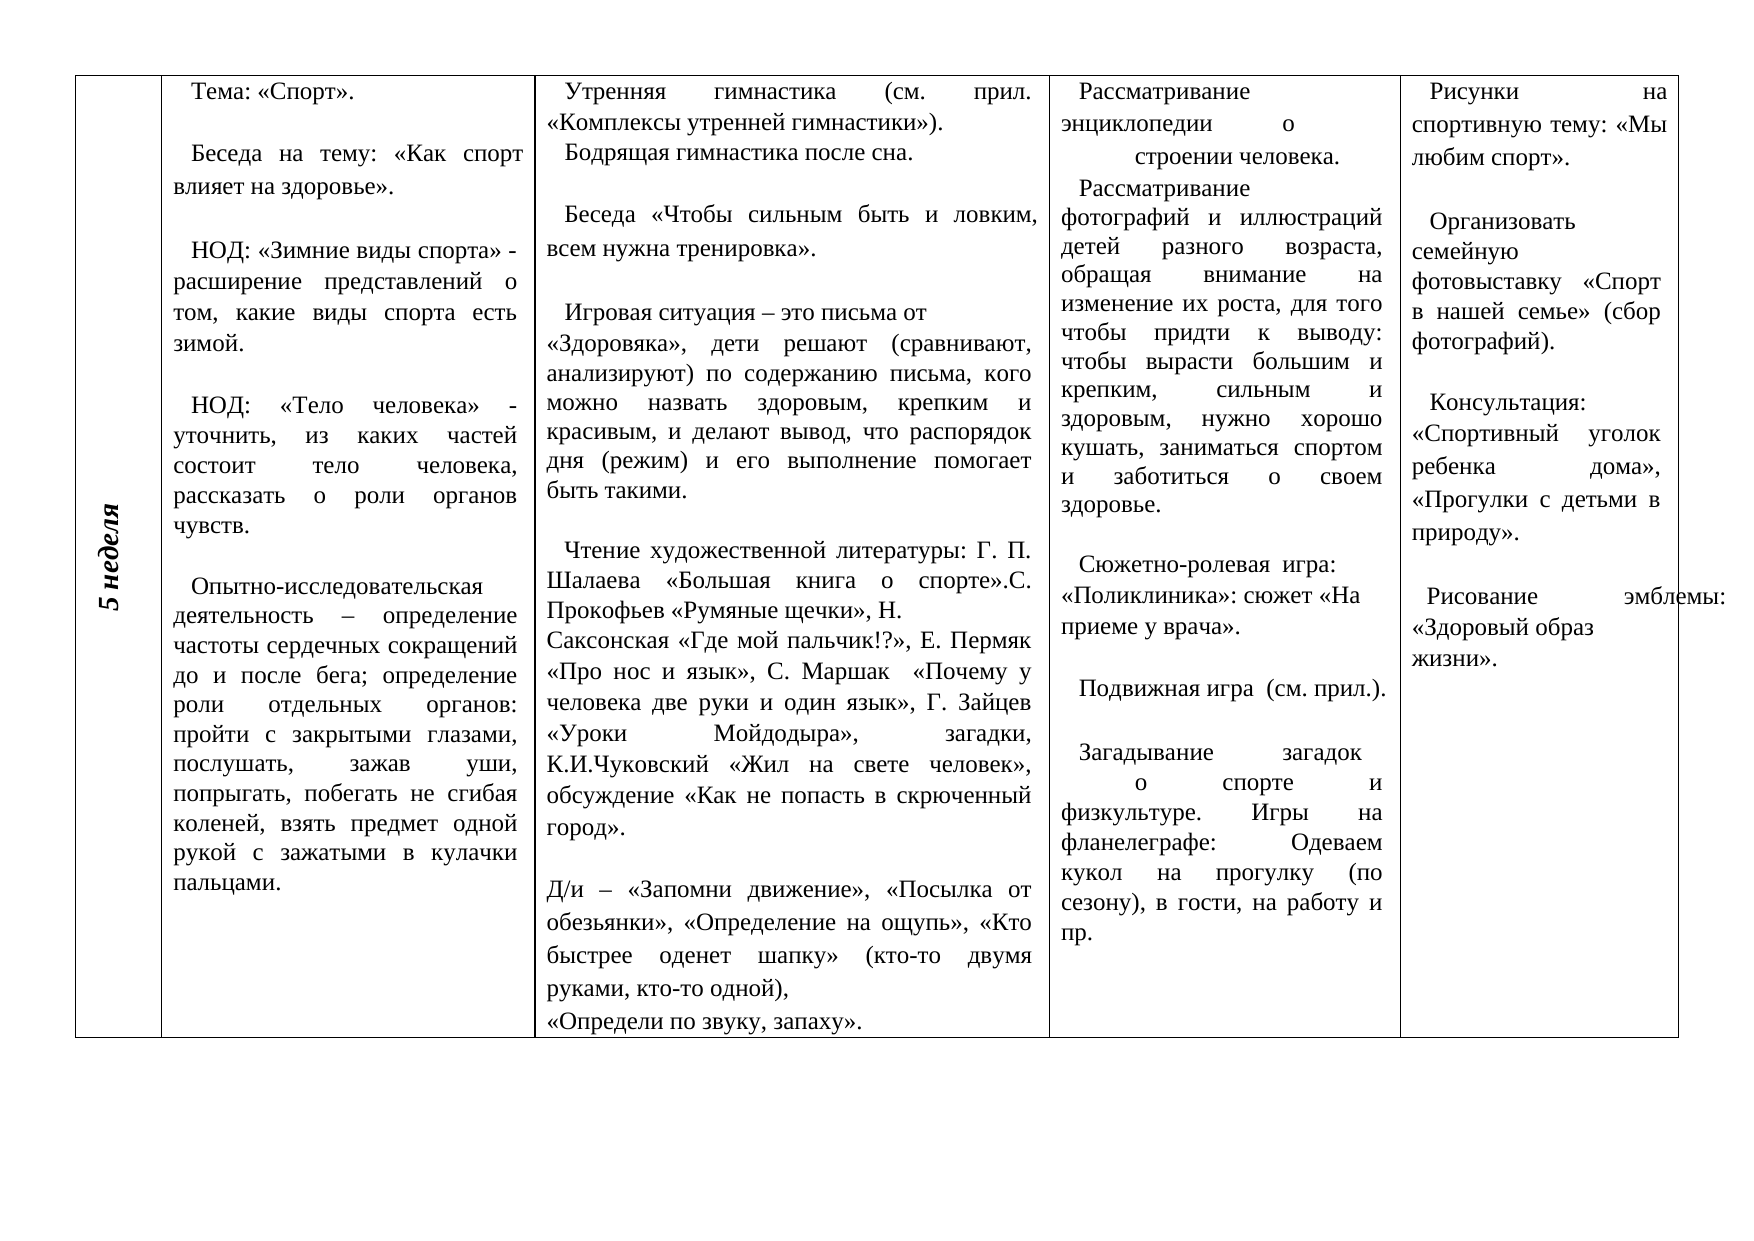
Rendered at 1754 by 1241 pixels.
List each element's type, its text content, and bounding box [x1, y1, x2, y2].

table_cell 5 неделя [76, 76, 161, 1037]
table_cell Рассматривание энциклопедии о строении человека. Рассматривание фотографий и иллюстраций детей разного возраста, обращая внимание на изменение их роста, для того чтобы придти к выводу: чтобы вырасти большим и крепким, сильным и здоровым, нужно хорошо кушать, заниматься спортом и заботиться о своем здоровье. Сюжетно-ролевая игра: «Поликлиника»: сюжет «На приеме у врача». Подвижная игра (см. прил.). Загадывание загадок о спорте и физкультуре. Игры на фланелеграфе: Одеваем кукол на прогулку (по сезону), в гости, на работу и пр. [1050, 76, 1400, 1037]
table_cell Тема: «Спорт». Беседа на тему: «Как спорт влияет на здоровье». НОД: «Зимние виды спорта» - расширение представлений о том, какие виды спорта есть зимой. НОД: «Тело человека» - уточнить, из каких частей состоит тело человека, рассказать о роли органов чувств. Опытно-исследовательская деятельность – определение частоты сердечных сокращений до и после бега; определение роли отдельных органов: пройти с закрытыми глазами, послушать, зажав уши, попрыгать, побегать не сгибая коленей, взять предмет одной рукой с зажатыми в кулачки пальцами. [162, 76, 534, 1037]
table_cell Утренняя гимнастика (см. прил. «Комплексы утренней гимнастики»). Бодрящая гимнастика после сна. Беседа «Чтобы сильным быть и ловким, всем нужна тренировка». Игровая ситуация – это письма от «Здоровяка», дети решают (сравнивают, анализируют) по содержанию письма, кого можно назвать здоровым, крепким и красивым, и делают вывод, что распорядок дня (режим) и его выполнение помогает быть такими. Чтение художественной литературы: Г. П. Шалаева «Большая книга о спорте».С. Прокофьев «Румяные щечки», Н. Саксонская «Где мой пальчик!?», Е. Пермяк «Про нос и язык», С. Маршак «Почему у человека две руки и один язык», Г. Зайцев «Уроки Мойдодыра», загадки, К.И.Чуковский «Жил на свете человек», обсуждение «Как не попасть в скрюченный город». Д/и – «Запомни движение», «Посылка от обезьянки», «Определение на ощупь», «Кто быстрее оденет шапку» (кто-то двумя руками, кто-то одной), «Определи по звуку, запаху». [536, 76, 1049, 1037]
table_cell Рисунки на спортивную тему: «Мы любим спорт». Организовать семейную фотовыставку «Спорт в нашей семье» (сбор фотографий). Консультация: «Спортивный уголок ребенка дома», «Прогулки с детьми в природу». Рисование эмблемы: «Здоровый образ жизни». [1401, 76, 1678, 1037]
